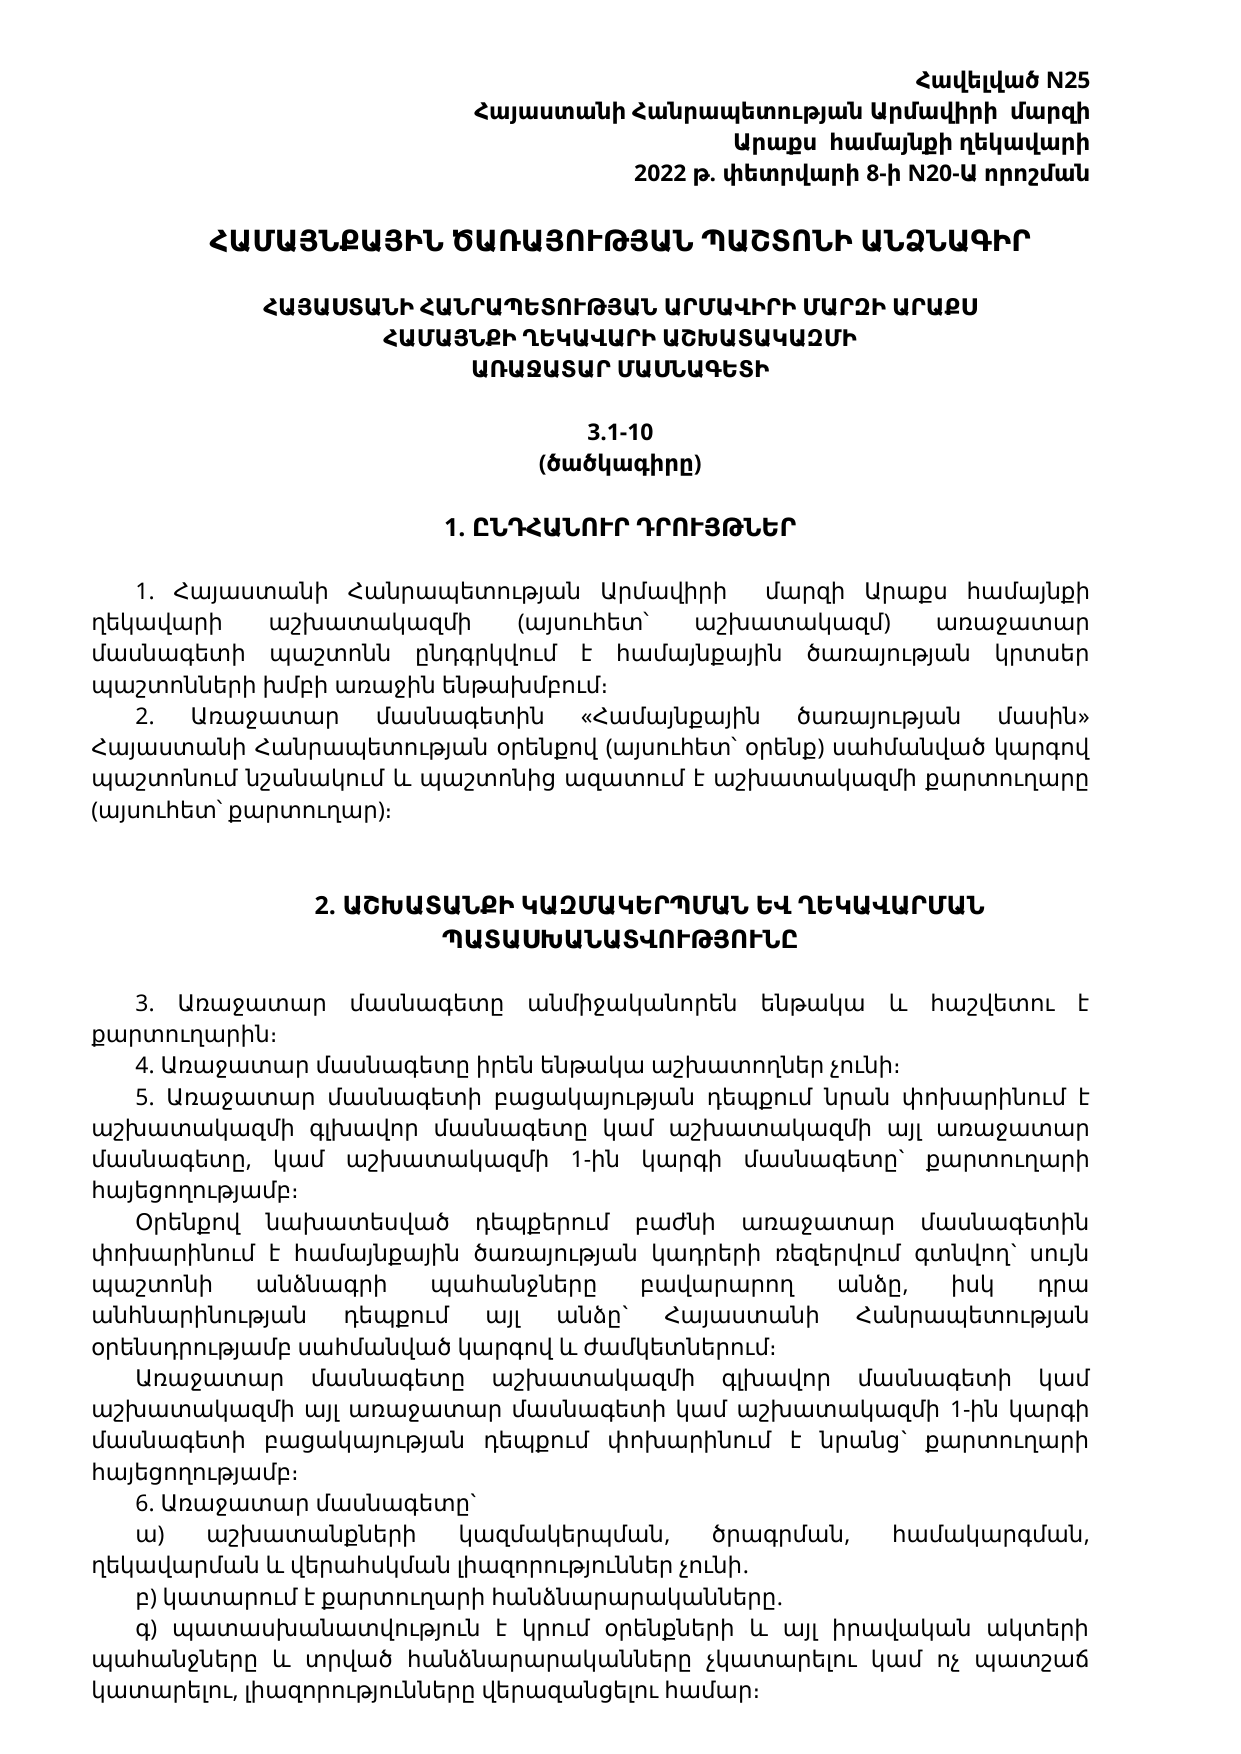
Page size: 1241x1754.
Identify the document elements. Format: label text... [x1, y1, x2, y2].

text բ) կատարում է քարտուղարի հանձնարարականները. [91, 1581, 1090, 1612]
text Օրենքով նախատեսված դեպքերում բաժնի առաջատար մասնագետին փոխարինում է համայնքային ծառայության կադրերի ռեզերվում գտնվող` սույն պաշտոնի անձնագրի պահանջները բավարարող անձը, իսկ դրա անհնարինության դեպքում այլ անձը` Հայաստանի Հանրապետության օրենսդրությամբ սահմանված կարգով և ժամկետներում։ [91, 1206, 1090, 1362]
text Արաքս համայնքի ղեկավարի [150, 126, 1090, 157]
text ՀԱՅԱՍՏԱՆԻ ՀԱՆՐԱՊԵՏՈՒԹՅԱՆ ԱՐՄԱՎԻՐԻ ՄԱՐԶԻ ԱՐԱՔՍ [150, 291, 1090, 322]
text 4. Առաջատար մասնագետը իրեն ենթակա աշխատողներ չունի։ [91, 1049, 1090, 1081]
text 3.1-10 [150, 416, 1090, 447]
text ՀԱՄԱՅՆՔԻ ՂԵԿԱՎԱՐԻ ԱՇԽԱՏԱԿԱԶՄԻ [150, 322, 1090, 353]
text 6. Առաջատար մասնագետը` [91, 1487, 1090, 1518]
text ՀԱՄԱՅՆՔԱՅԻՆ ԾԱՌԱՅՈՒԹՅԱՆ ՊԱՇՏՈՆԻ ԱՆՁՆԱԳԻՐ [150, 220, 1090, 259]
text ԱՌԱՋԱՏԱՐ ՄԱՍՆԱԳԵՏԻ [150, 353, 1090, 384]
text ա) աշխատանքների կազմակերպման, ծրագրման, համակարգման, ղեկավարման և վերահսկման լիազորություններ չունի. [91, 1518, 1090, 1581]
text (ծածկագիրը) [150, 447, 1090, 478]
text Հայաստանի Հանրապետության Արմավիրի մարզի [150, 95, 1090, 126]
text 2022 թ. փետրվարի 8-ի N20-Ա որոշման [150, 157, 1090, 189]
text 3. Առաջատար մասնագետը անմիջականորեն ենթակա և հաշվետու է քարտուղարին։ [91, 987, 1090, 1049]
text 2. ԱՇԽԱՏԱՆՔԻ ԿԱԶՄԱԿԵՐՊՄԱՆ ԵՎ ՂԵԿԱՎԱՐՄԱՆ ՊԱՏԱՍԽԱՆԱՏՎՈՒԹՅՈՒՆԸ [150, 887, 1090, 956]
text Հավելված N25 [150, 64, 1090, 95]
text 1. ԸՆԴՀԱՆՈՒՐ ԴՐՈՒՅԹՆԵՐ [150, 509, 1090, 544]
text Առաջատար մասնագետը աշխատակազմի գլխավոր մասնագետի կամ աշխատակազմի այլ առաջատար մասնագետի կամ աշխատակազմի 1-ին կարգի մասնագետի բացակայության դեպքում փոխարինում է նրանց` քարտուղարի հայեցողությամբ։ [91, 1362, 1090, 1487]
text 5. Առաջատար մասնագետի բացակայության դեպքում նրան փոխարինում է աշխատակազմի գլխավոր մասնագետը կամ աշխատակազմի այլ առաջատար մասնագետը, կամ աշխատակազմի 1-ին կարգի մասնագետը` քարտուղարի հայեցողությամբ։ [91, 1081, 1090, 1206]
text գ) պատասխանատվություն է կրում օրենքների և այլ իրավական ակտերի պահանջները և տրված հանձնարարականները չկատարելու կամ ոչ պատշաճ կատարելու, լիազորությունները վերազանցելու համար։ [91, 1612, 1090, 1706]
text 2. Առաջատար մասնագետին «Համայնքային ծառայության մասին» Հայաստանի Հանրապետության օրենքով (այսուհետ՝ օրենք) սահմանված կարգով պաշտոնում նշանակում և պաշտոնից ազատում է աշխատակազմի քարտուղարը (այսուհետ՝ քարտուղար)։ [91, 700, 1090, 825]
text 1. Հայաստանի Հանրապետության Արմավիրի մարզի Արաքս համայնքի ղեկավարի աշխատակազմի (այսուհետ՝ աշխատակազմ) առաջատար մասնագետի պաշտոնն ընդգրկվում է համայնքային ծառայության կրտսեր պաշտոնների խմբի առաջին ենթախմբում։ [91, 575, 1090, 700]
